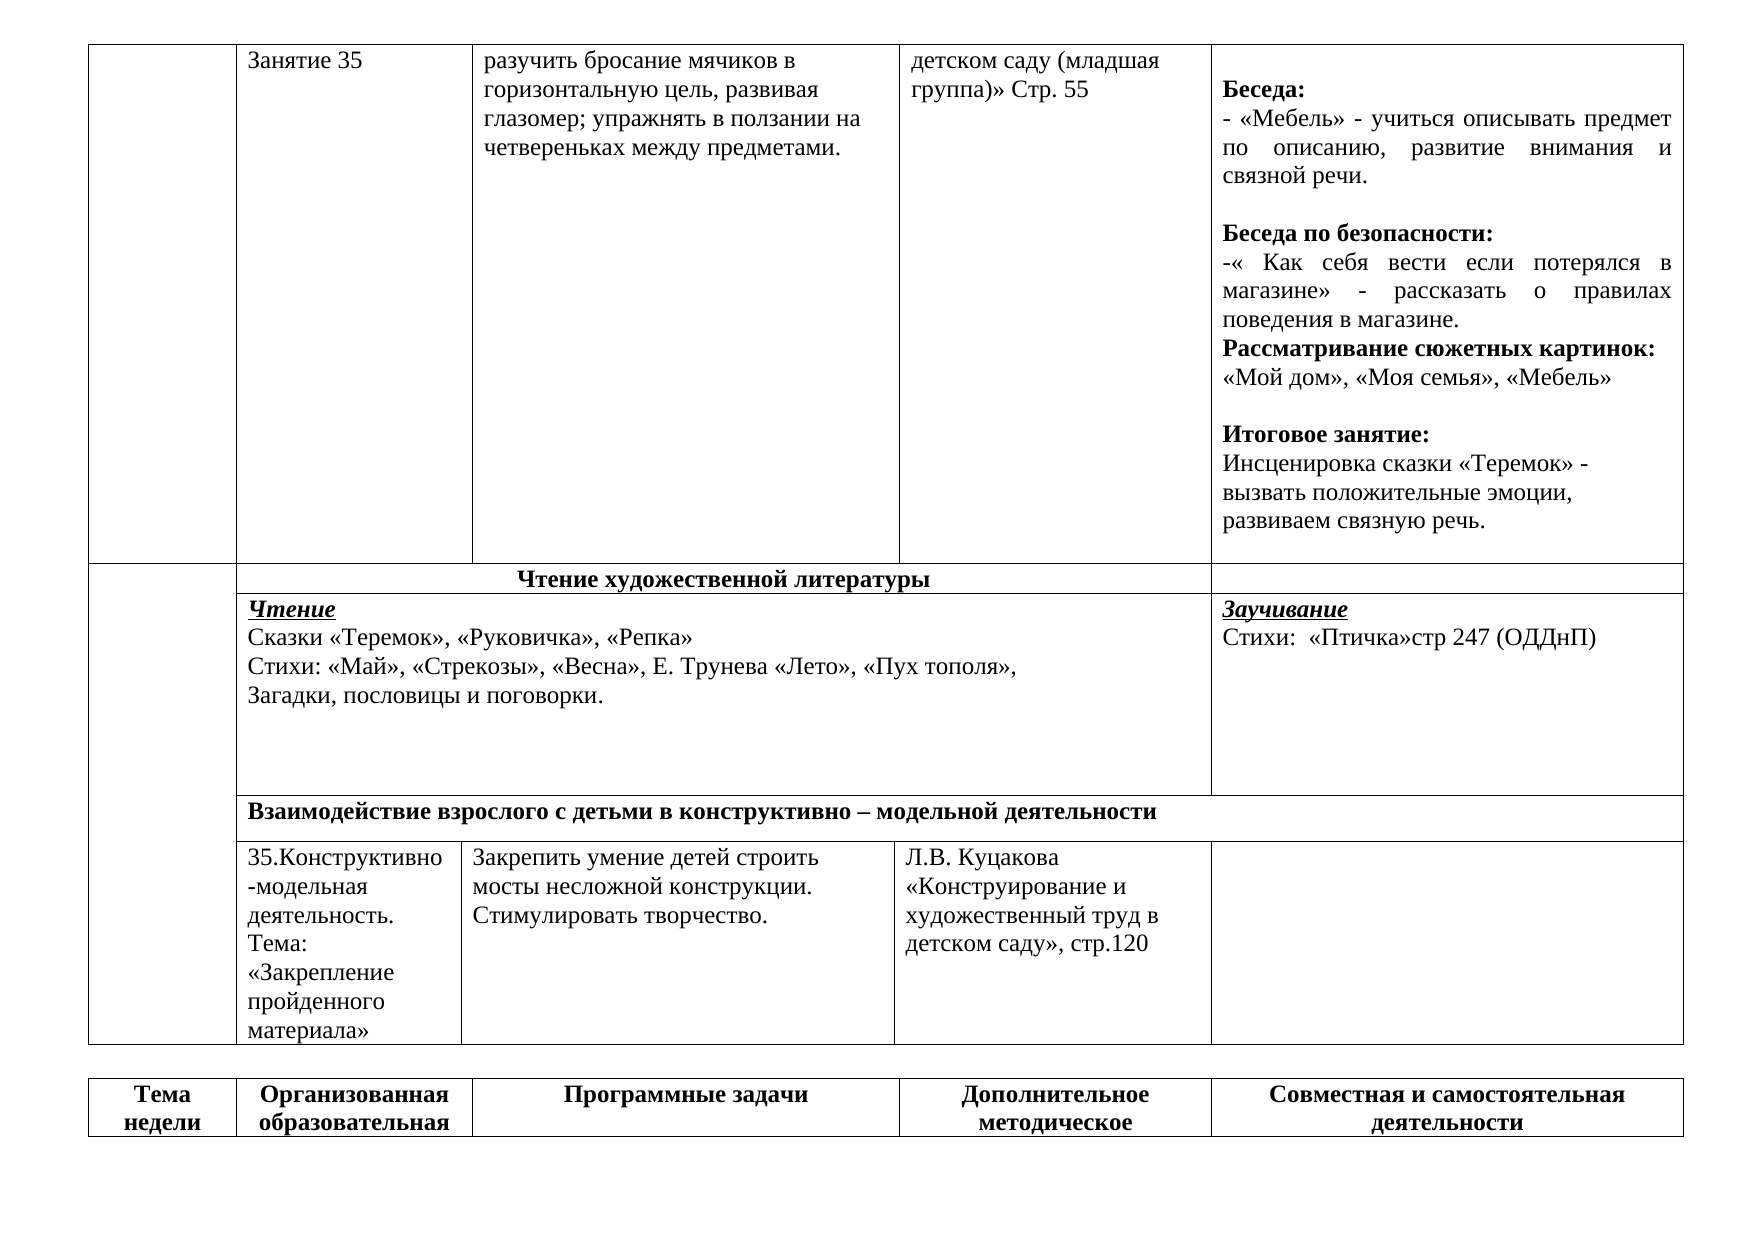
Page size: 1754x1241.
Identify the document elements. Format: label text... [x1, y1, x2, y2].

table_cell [900, 45, 1211, 563]
table_cell 35.Конструктивно-модельная деятельность. Тема: «Закрепление пройденного материала» [237, 842, 461, 1043]
table_cell Взаимодействие взрослого с детьми в конструктивно – модельной деятельности [237, 796, 1683, 841]
table_cell Закрепить умение детей строить мосты несложной конструкции. Стимулировать творчество. [462, 842, 894, 1043]
table_cell [1212, 842, 1683, 1043]
table_cell [89, 593, 236, 1043]
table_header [1212, 1079, 1683, 1136]
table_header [900, 1079, 1211, 1136]
table_cell Заучивание Стихи: «Птичка»стр 247 (ОДДнП) [1212, 594, 1683, 795]
table_header Программные задачи [473, 1079, 899, 1136]
table_cell Чтение художественной литературы [237, 564, 1211, 593]
table_header Тема недели 36 [89, 1079, 236, 1136]
table_cell [89, 564, 236, 593]
table_cell Л.В. Куцакова «Конструирование и художественный труд в детском саду», стр.120 [895, 842, 1211, 1043]
table_cell Чтение Сказки «Теремок», «Руковичка», «Репка» Стихи: «Май», «Стрекозы», «Весна», Е. Трунева «Лето», «Пух тополя», Загадки, пословицы и поговорки. [237, 594, 1211, 795]
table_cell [473, 45, 899, 563]
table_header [237, 1079, 472, 1136]
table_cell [237, 45, 472, 563]
table_cell [1212, 564, 1683, 593]
